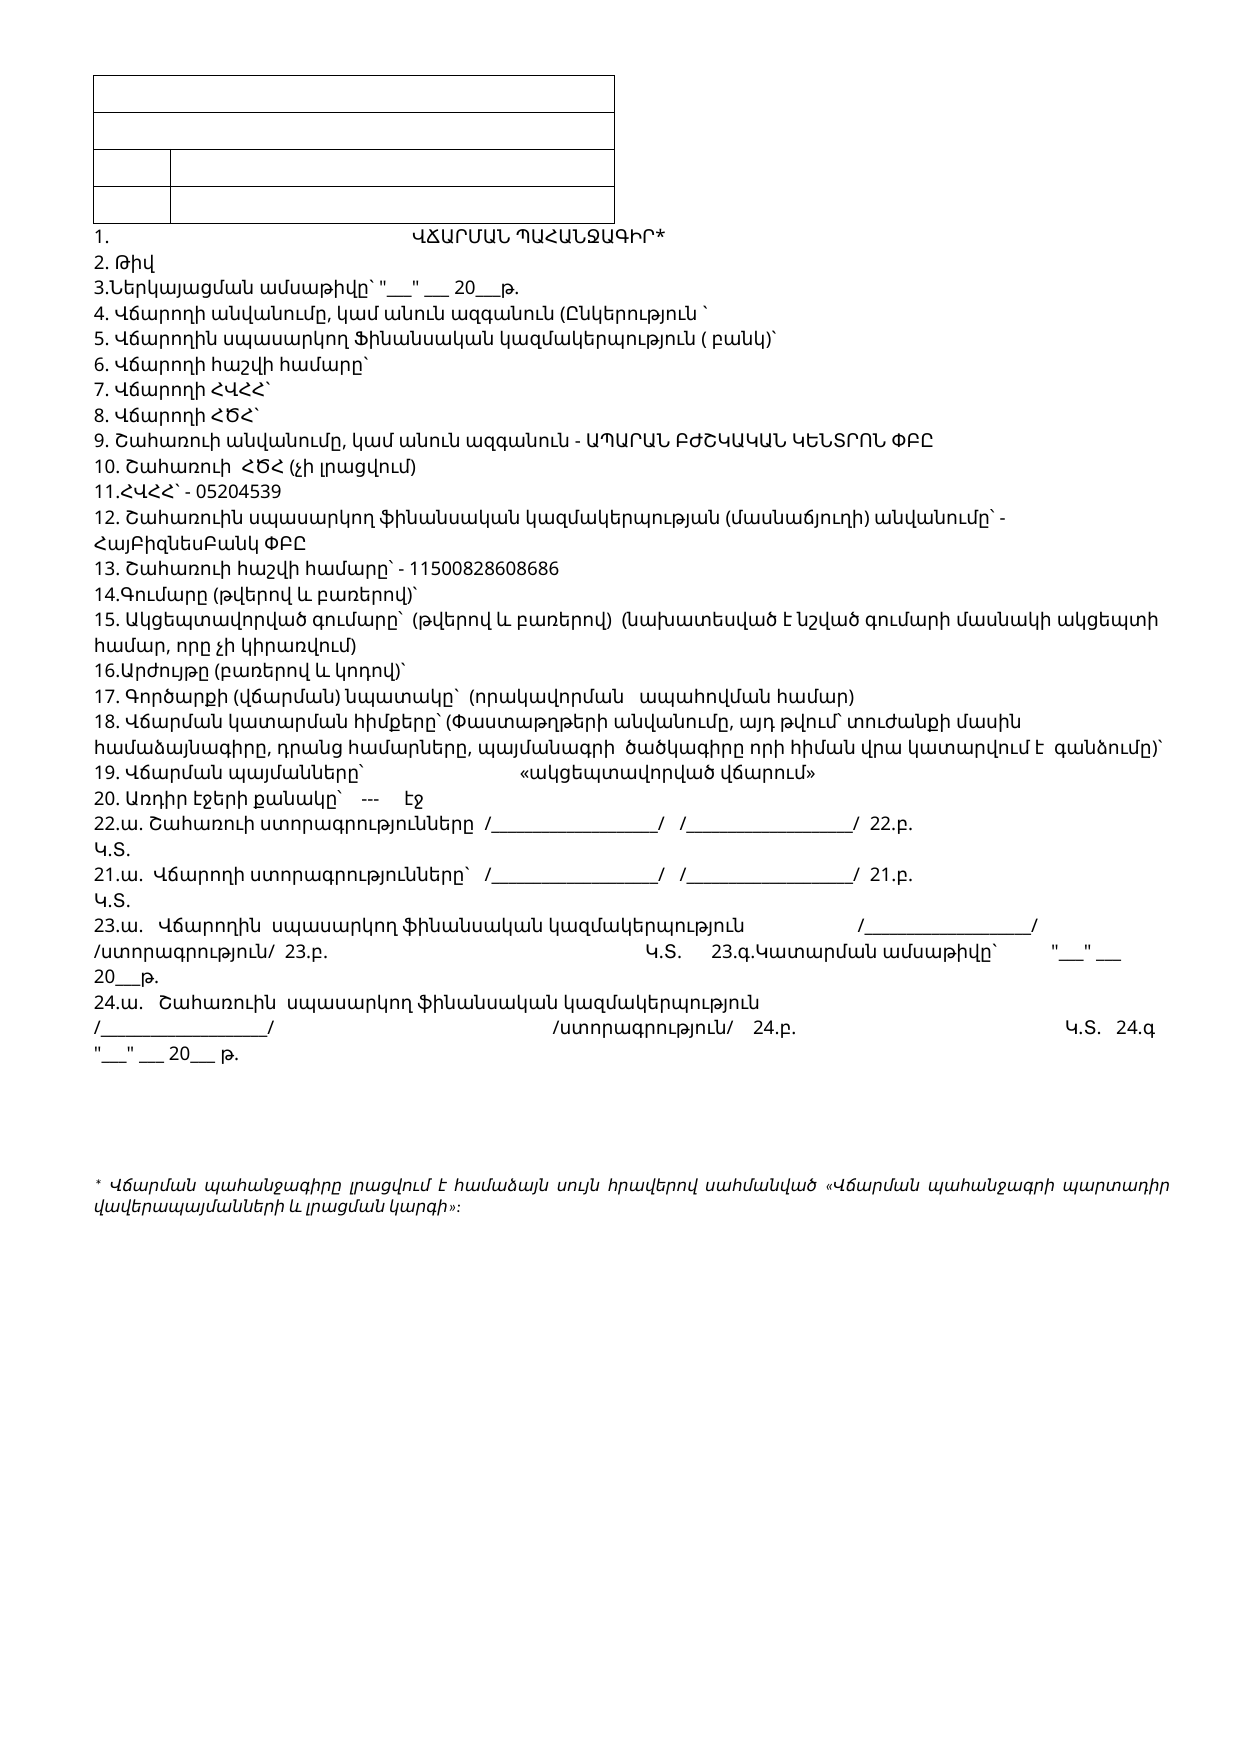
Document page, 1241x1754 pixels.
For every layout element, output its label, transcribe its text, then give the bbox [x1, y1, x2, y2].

text * Վճարման պահանջագիրը լրացվում է համաձայն սույն հրավերով սահմանված «Վճարման պահանջագրի պարտադիր վավերապայմանների և լրացման կարգի»: [94, 1176, 1171, 1216]
